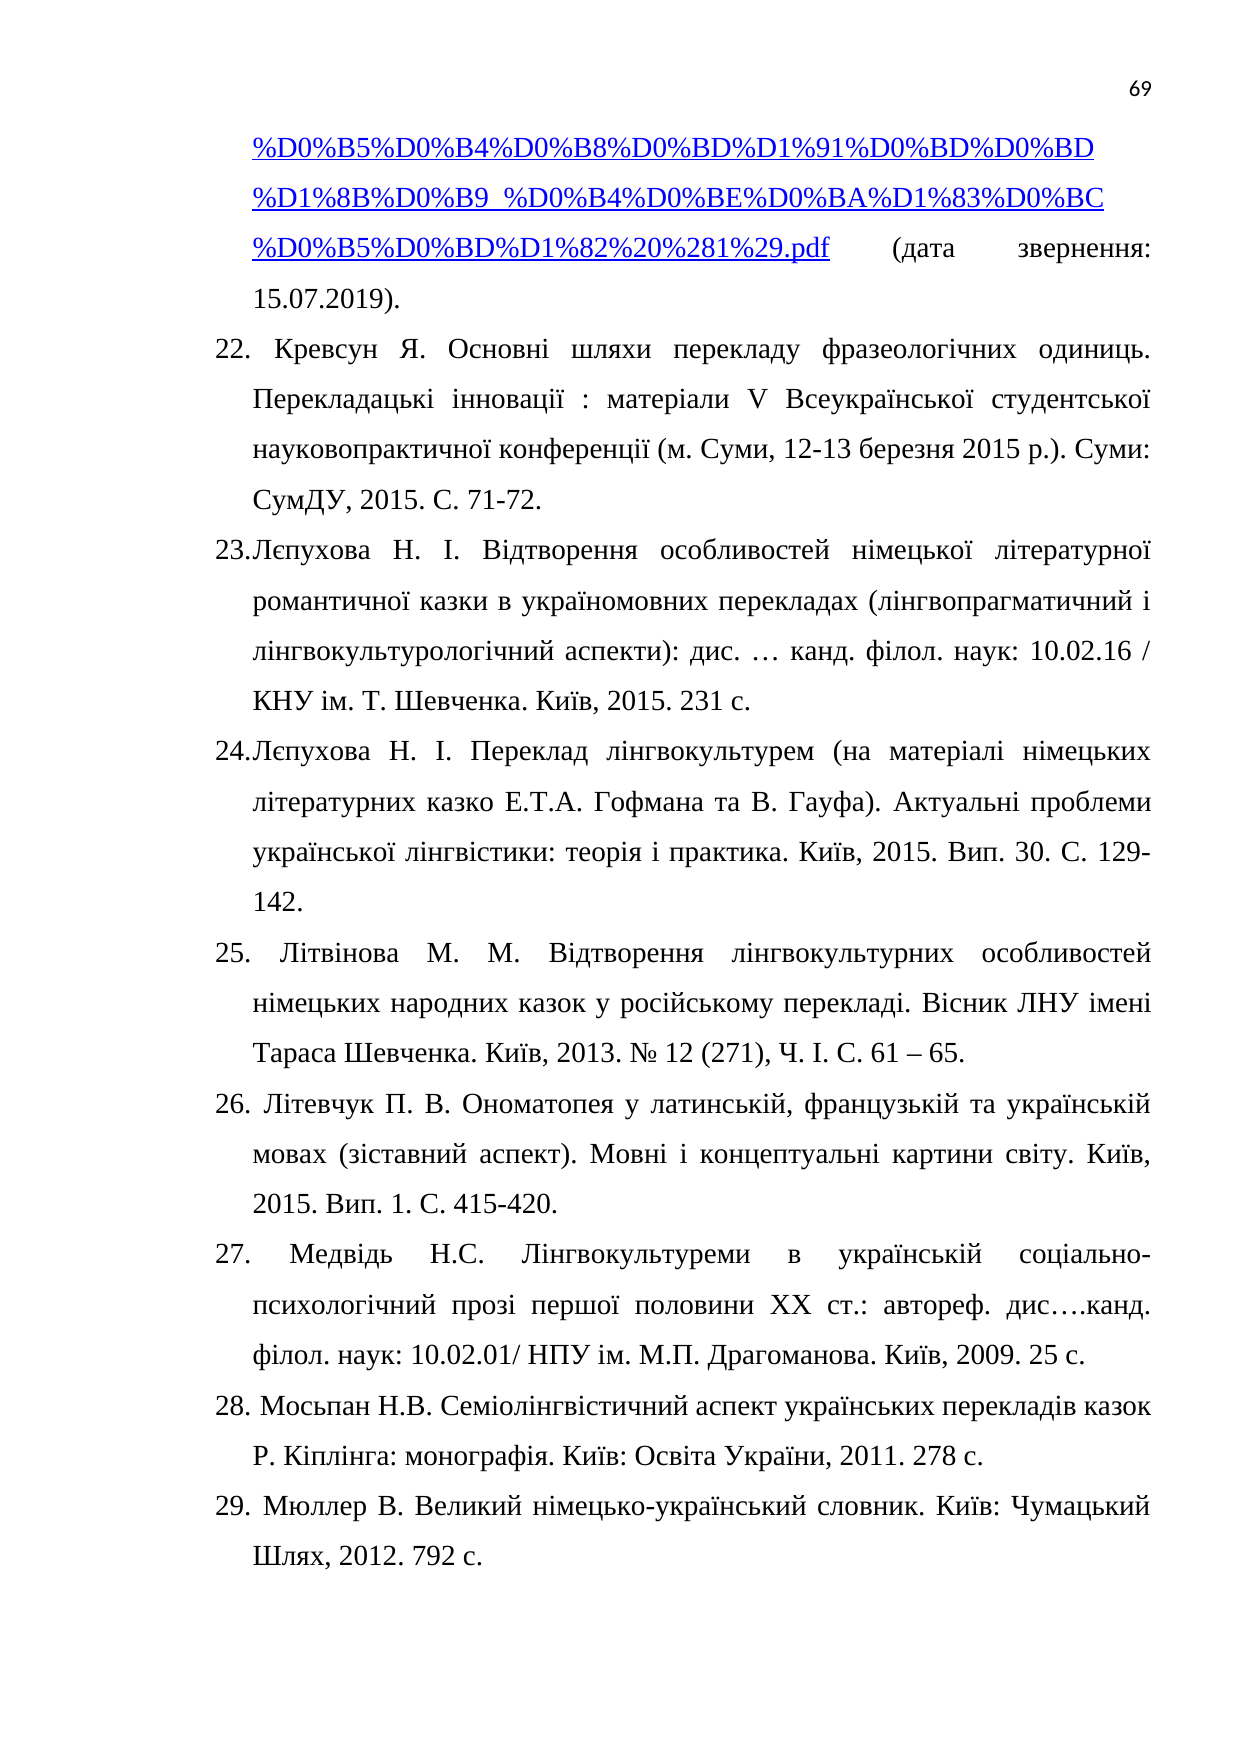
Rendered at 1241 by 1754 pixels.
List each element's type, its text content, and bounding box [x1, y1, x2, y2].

list Медвідь Н.С. Лінгвокультуреми в українській соціально-психологічний прозі першої половини ХХ ст.: автореф. дис….канд. філол. наук: 10.02.01/ НПУ ім. М.П. Драгоманова. Київ, 2009. 25 с. [215, 1237, 1152, 1371]
list Літевчук П. В. Ономатопея у латинській, французькій та українській мовах (зіставний аспект). Мовні і концептуальні картини світу. Київ, 2015. Вип. 1. С. 415-420. [215, 1086, 1152, 1220]
list Кревсун Я. Основні шляхи перекладу фразеологічних одиниць. Перекладацькі інновації : матеріали V Всеукраїнської студентської науковопрактичної конференції (м. Суми, 12-13 березня 2015 р.). Суми: СумДУ, 2015. С. 71-72. [215, 331, 1152, 516]
list Мюллер В. Великий німецько-український словник. Київ: Чумацький Шлях, 2012. 792 с. [215, 1488, 1152, 1572]
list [215, 130, 1152, 314]
list Літвінова М. М. Відтворення лінгвокультурних особливостей німецьких народних казок у російському перекладі. Вісник ЛНУ імені Тараса Шевченка. Київ, 2013. № 12 (271), Ч. І. С. 61 – 65. [215, 935, 1152, 1069]
list Лєпухова Н. І. Відтворення особливостей німецької літературної романтичної казки в україномовних перекладах (лінгвопрагматичний і лінгвокультурологічний аспекти): дис. … канд. філол. наук: 10.02.16 / КНУ ім. Т. Шевченка. Київ, 2015. 231 с. [215, 532, 1152, 717]
list Лєпухова Н. І. Переклад лінгвокультурем (на матеріалі німецьких літературних казко Е.Т.А. Гофмана та В. Гауфа). Актуальні проблеми української лінгвістики: теорія і практика. Київ, 2015. Вип. 30. С. 129-142. [215, 733, 1152, 918]
list Мосьпан Н.В. Семіолінгвістичний аспект українських перекладів казок Р. Кіплінга: монографія. Київ: Освіта України, 2011. 278 с. [215, 1388, 1152, 1471]
